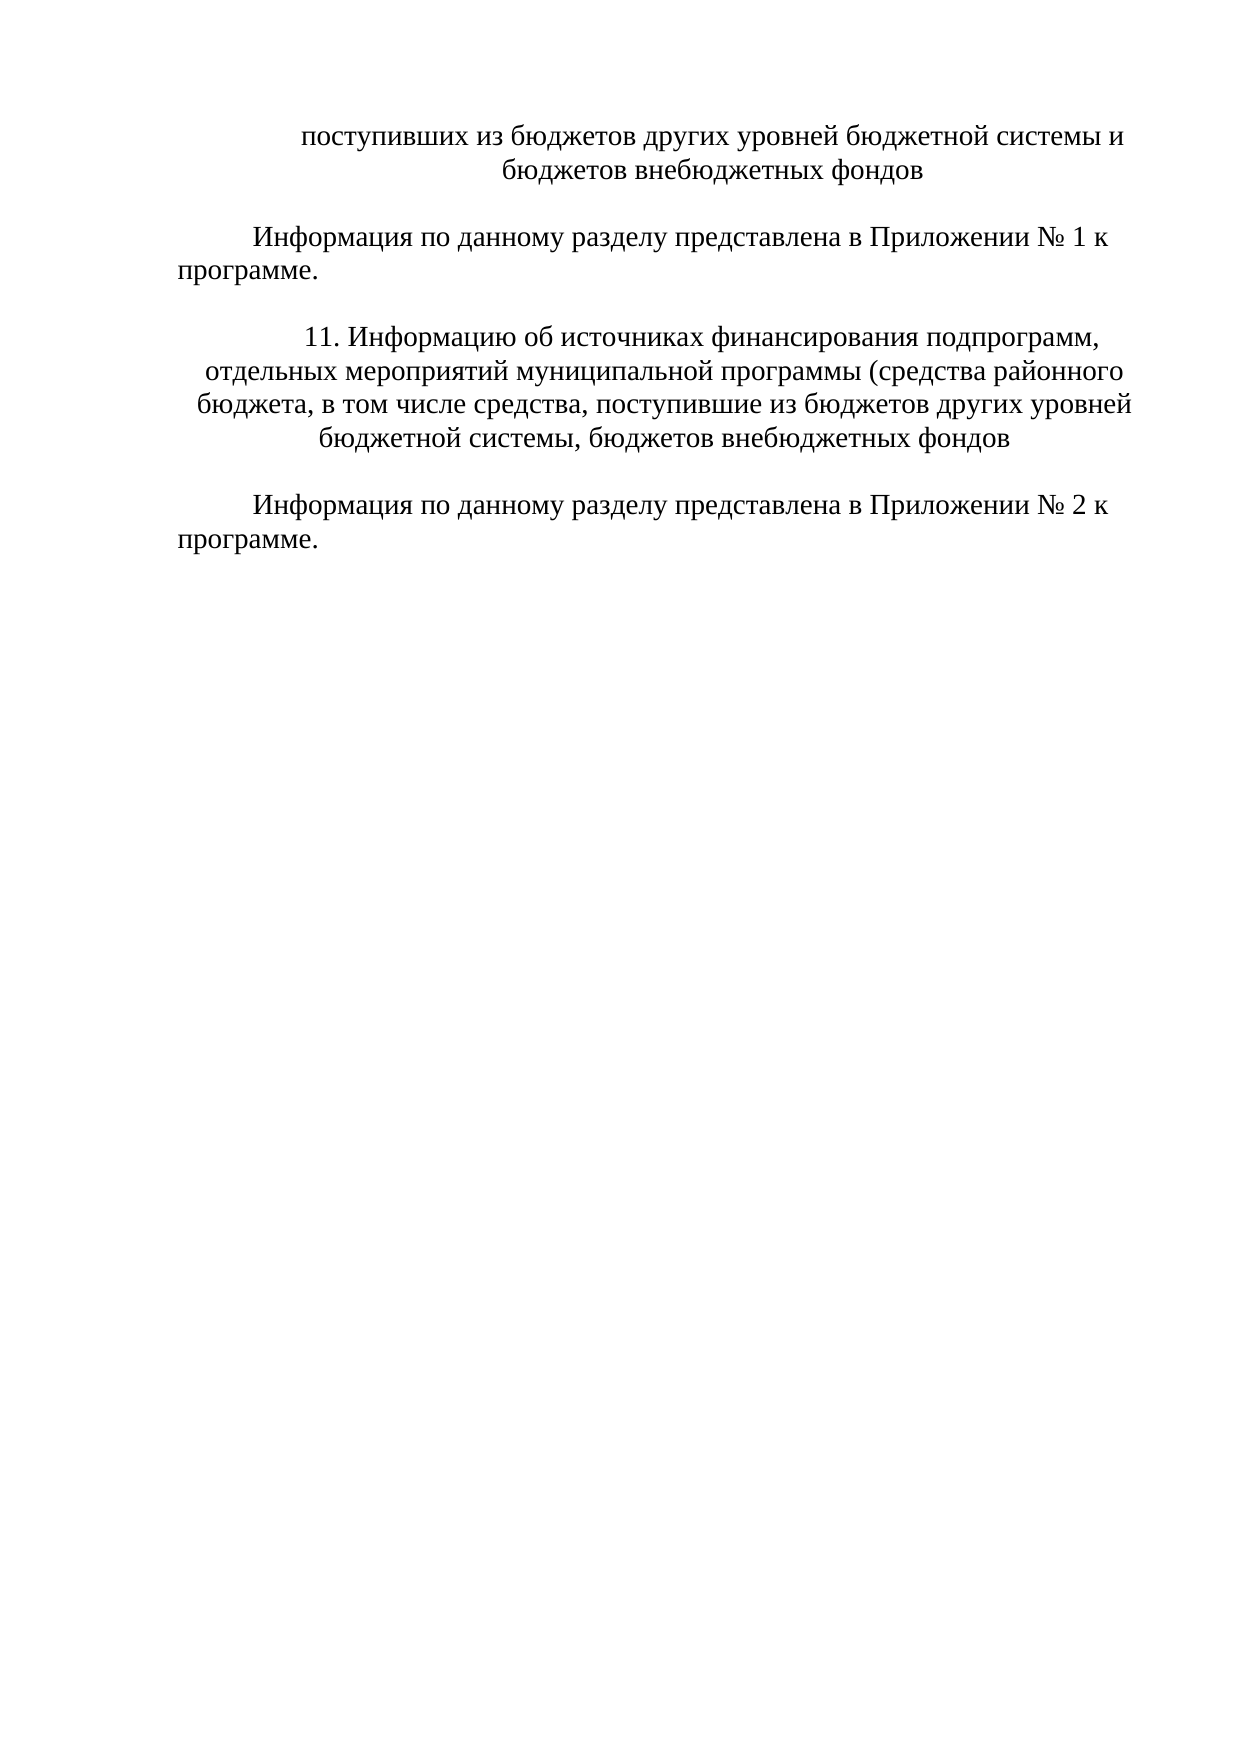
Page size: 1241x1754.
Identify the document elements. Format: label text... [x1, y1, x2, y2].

text 11. Информацию об источниках финансирования подпрограмм, отдельных мероприятий муниципальной программы (средства районного бюджета, в том числе средства, поступившие из бюджетов других уровней бюджетной системы, бюджетов внебюджетных фондов [177, 319, 1152, 454]
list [236, 118, 1152, 185]
text Информация по данному разделу представлена в Приложении № 2 к программе. [177, 487, 1152, 554]
text Информация по данному разделу представлена в Приложении № 1 к программе. [177, 219, 1152, 286]
